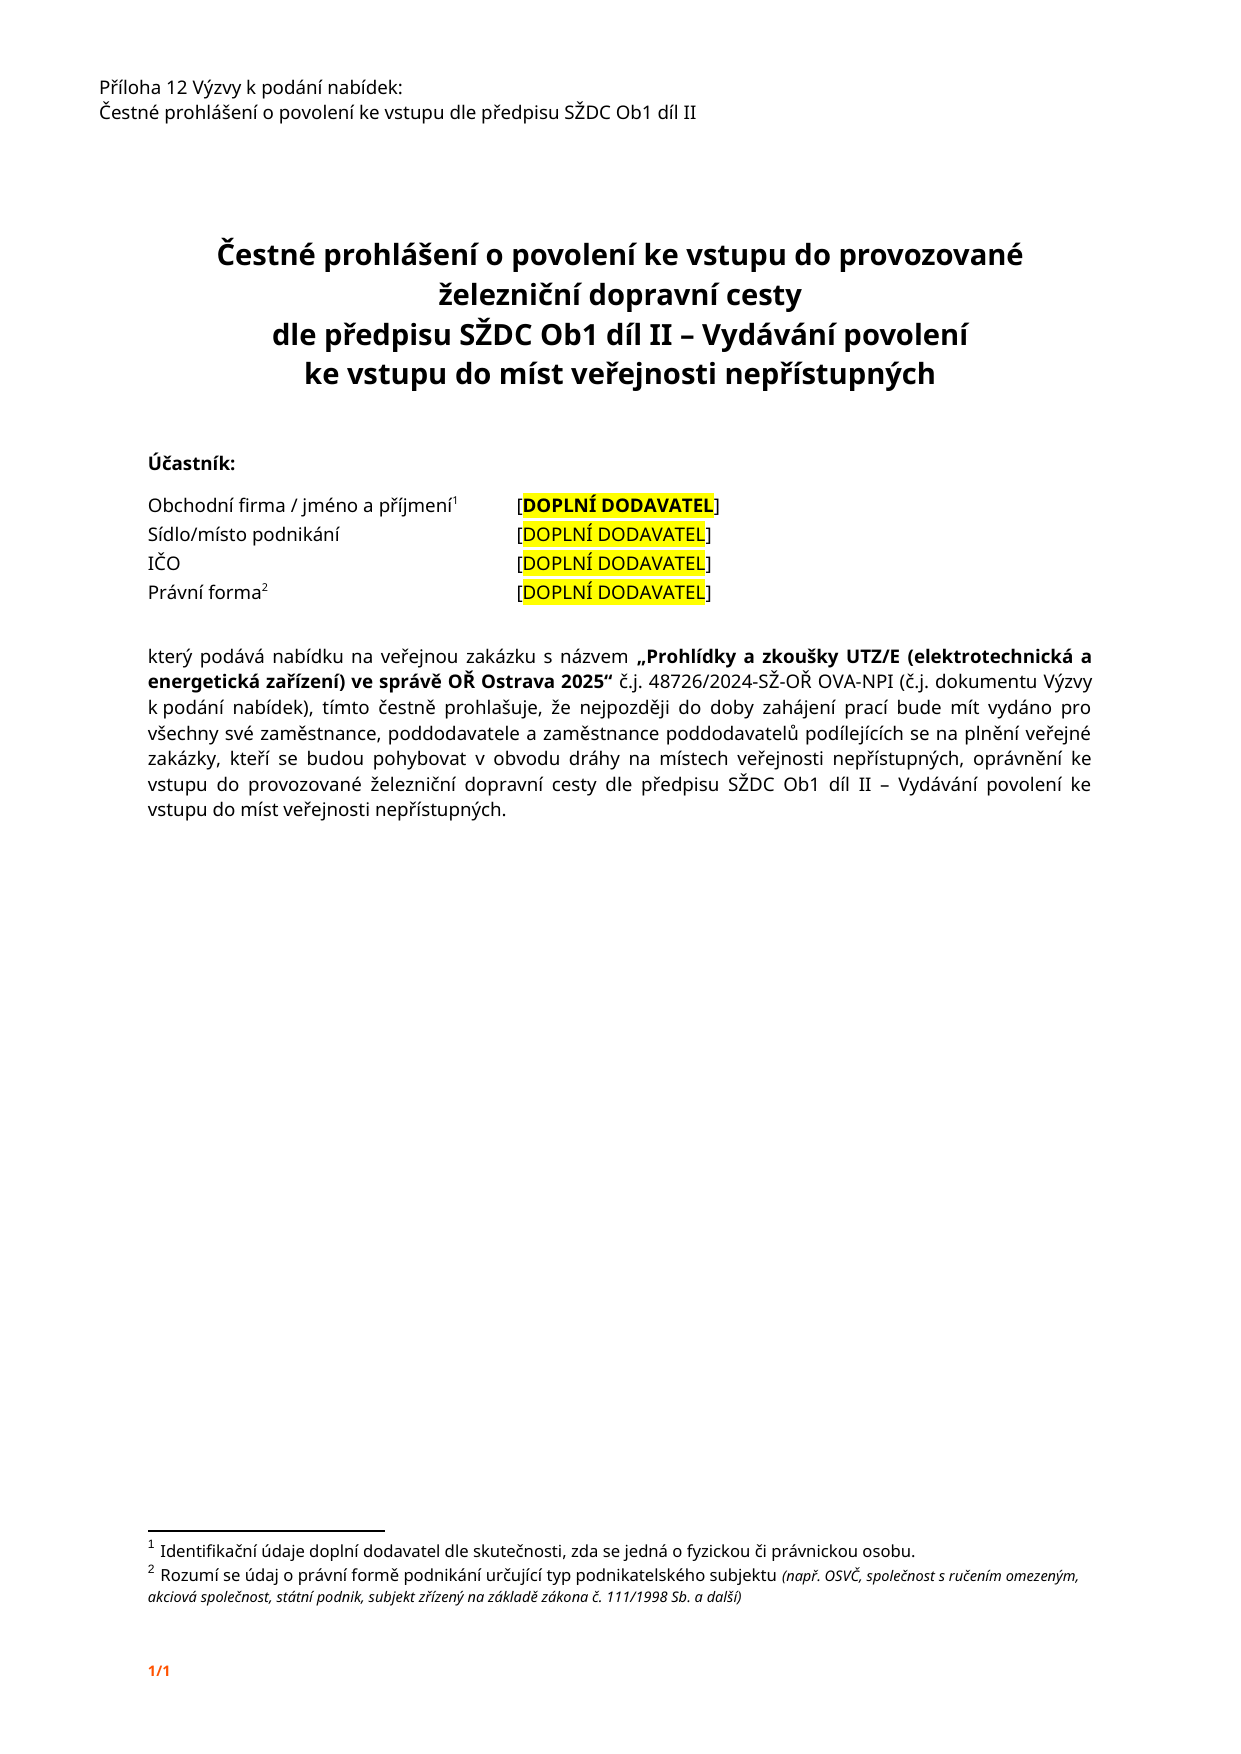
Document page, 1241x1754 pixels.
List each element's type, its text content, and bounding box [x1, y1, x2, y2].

text Obchodní firma / jméno a příjmení [148, 489, 1093, 518]
text Účastník: [148, 446, 1093, 477]
text který podává nabídku na veřejnou zakázku s názvem „Prohlídky a zkoušky UTZ/E (elektrotechnická a energetická zařízení) ve správě OŘ Ostrava 2025“ č.j. 48726/2024-SŽ-OŘ OVA-NPI (č.j. dokumentu Výzvy k podání nabídek), tímto čestně prohlašuje, že nejpozději do doby zahájení prací bude mít vydáno pro všechny své zaměstnance, poddodavatele a zaměstnance poddodavatelů podílejících se na plnění veřejné zakázky, kteří se budou pohybovat v obvodu dráhy na místech veřejnosti nepřístupných, oprávnění ke vstupu do provozované železniční dopravní cesty dle předpisu SŽDC Ob1 díl II – Vydávání povolení ke vstupu do míst veřejnosti nepřístupných. [148, 643, 1093, 822]
text IČO [148, 547, 1093, 576]
title Čestné prohlášení o povolení ke vstupu do provozované železniční dopravní cesty [148, 234, 1093, 314]
title dle předpisu SŽDC Ob1 díl II – Vydávání povolení [148, 314, 1093, 354]
title ke vstupu do míst veřejnosti nepřístupných [148, 354, 1093, 393]
text Právní forma [148, 576, 1093, 605]
text Sídlo/místo podnikání [DOPLNÍ DODAVATEL] [148, 518, 1093, 547]
